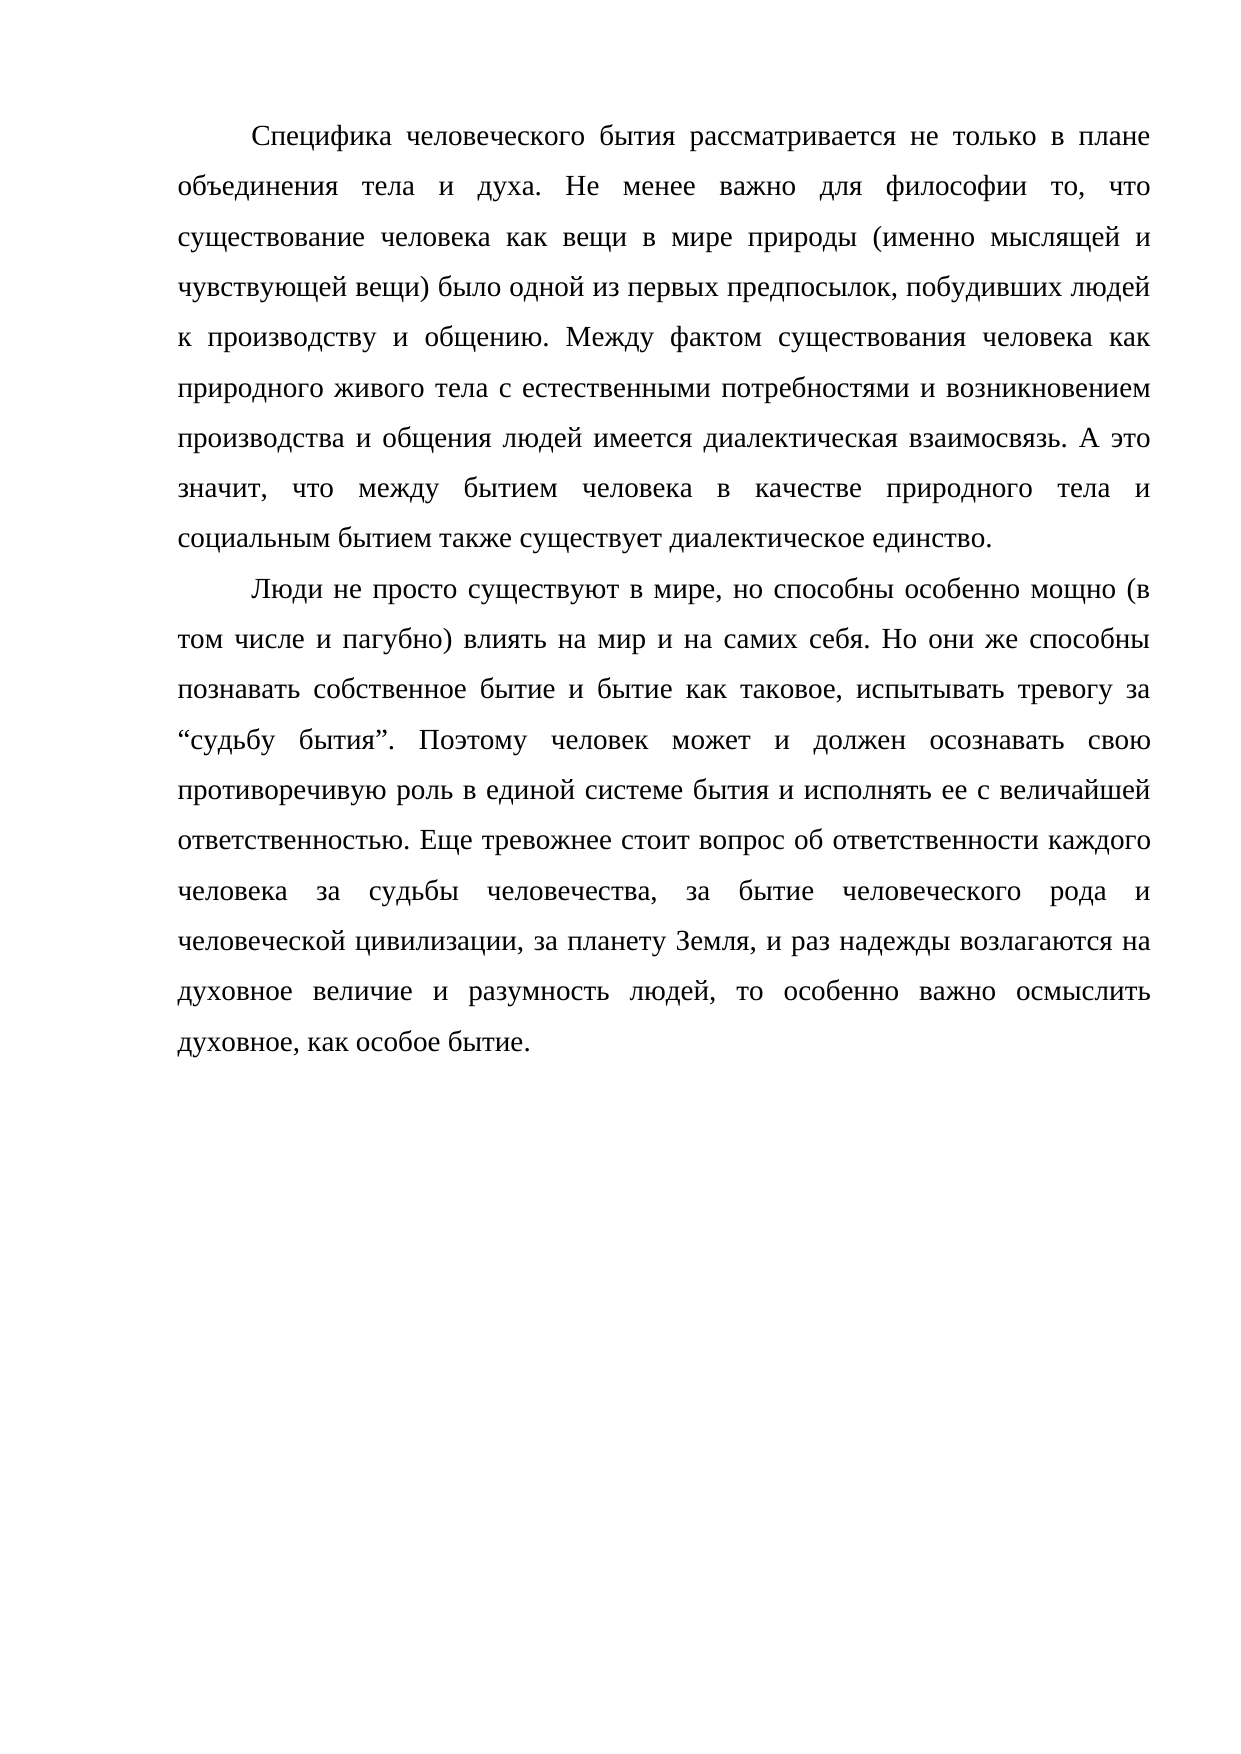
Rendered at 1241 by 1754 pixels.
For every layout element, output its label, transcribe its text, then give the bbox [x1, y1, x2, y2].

text Специфика человеческого бытия рассматривается не только в плане объединения тела и духа. Не менее важно для философии то, что существование человека как вещи в мире природы (именно мыслящей и чувствующей вещи) было одной из первых предпосылок, побудивших людей к производству и общению. Между фактом существования человека как природного живого тела с естественными потребностями и возникновением производства и общения людей имеется диалектическая взаимосвязь. А это значит, что между бытием человека в качестве природного тела и социальным бытием также существует диалектическое единство. [177, 118, 1152, 554]
text Люди не просто существуют в мире, но способны особенно мощно (в том числе и пагубно) влиять на мир и на самих себя. Но они же способны познавать собственное бытие и бытие как таковое, испытывать тревогу за “судьбу бытия”. Поэтому человек может и должен осознавать свою противоречивую роль в единой системе бытия и исполнять ее с величайшей ответственностью. Еще тревожнее стоит вопрос об ответственности каждого человека за судьбы человечества, за бытие человеческого рода и человеческой цивилизации, за планету Земля, и раз надежды возлагаются на духовное величие и разумность людей, то особенно важно осмыслить духовное, как особое бытие. [177, 571, 1152, 1057]
